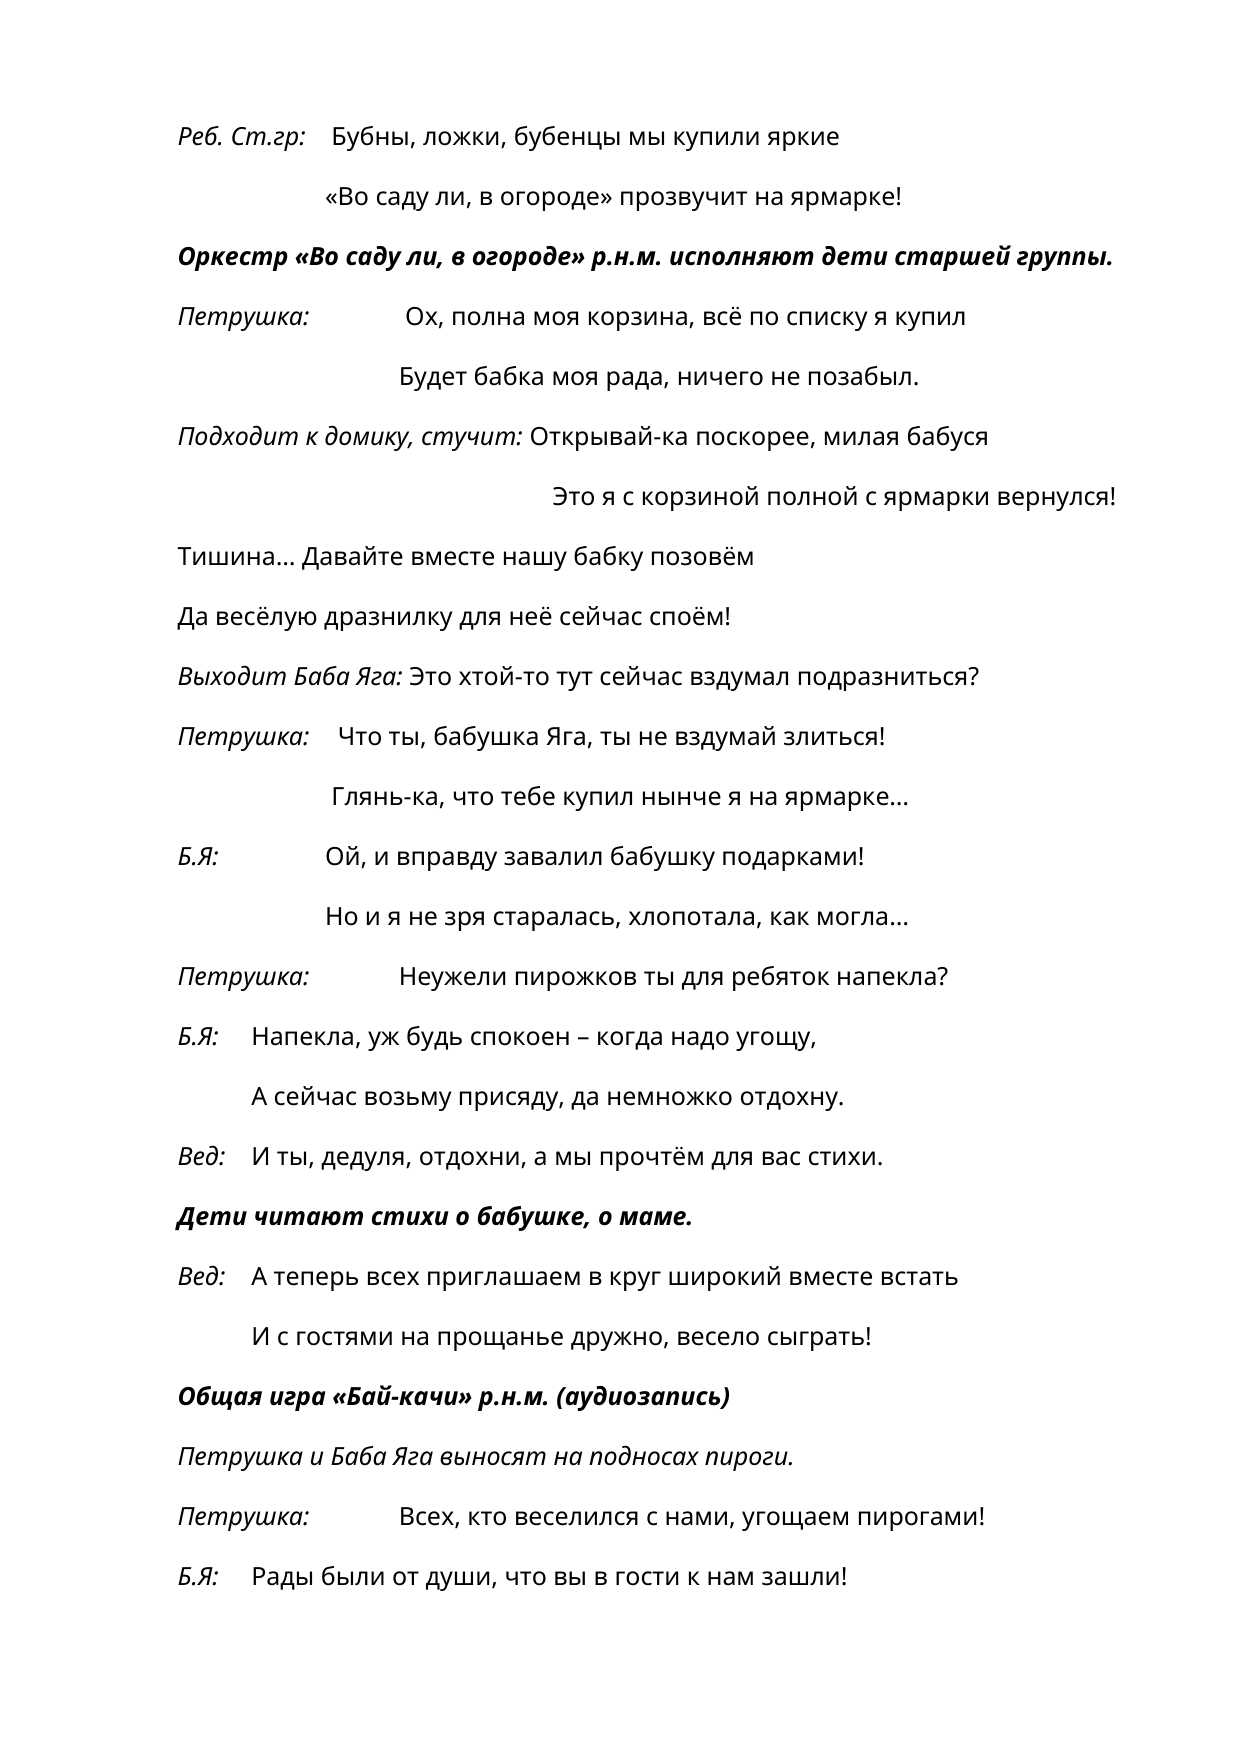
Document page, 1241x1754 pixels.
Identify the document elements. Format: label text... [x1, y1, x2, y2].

text Петрушка и Баба Яга выносят на подносах пироги. [177, 1438, 1152, 1472]
text Петрушка: Неужели пирожков ты для ребяток напекла? [177, 958, 1152, 992]
text Общая игра «Бай-качи» р.н.м. (аудиозапись) [177, 1378, 1152, 1412]
text Петрушка: Ох, полна моя корзина, всё по списку я купил [177, 298, 1152, 332]
text Дети читают стихи о бабушке, о маме. [177, 1198, 1152, 1232]
text Подходит к домику, стучит: Открывай-ка поскорее, милая бабуся [177, 418, 1152, 452]
text Оркестр «Во саду ли, в огороде» р.н.м. исполняют дети старшей группы. [177, 238, 1152, 272]
text Это я с корзиной полной с ярмарки вернулся! [177, 478, 1152, 512]
text Реб. Ст.гр: Бубны, ложки, бубенцы мы купили яркие [177, 118, 1152, 152]
text Выходит Баба Яга: Это хтой-то тут сейчас вздумал подразниться? [177, 658, 1152, 692]
text А сейчас возьму присяду, да немножко отдохну. [177, 1078, 1152, 1112]
text Вед: И ты, дедуля, отдохни, а мы прочтём для вас стихи. [177, 1138, 1152, 1172]
text Да весёлую дразнилку для неё сейчас споём! [177, 598, 1152, 632]
text Петрушка: Всех, кто веселился с нами, угощаем пирогами! [177, 1498, 1152, 1532]
text Б.Я: Рады были от души, что вы в гости к нам зашли! [177, 1558, 1152, 1592]
text Глянь-ка, что тебе купил нынче я на ярмарке… [177, 778, 1152, 812]
text «Во саду ли, в огороде» прозвучит на ярмарке! [177, 178, 1152, 212]
text Б.Я: Ой, и вправду завалил бабушку подарками! [177, 838, 1152, 872]
text Вед: А теперь всех приглашаем в круг широкий вместе встать [177, 1258, 1152, 1292]
text Б.Я: Напекла, уж будь спокоен – когда надо угощу, [177, 1018, 1152, 1052]
text И с гостями на прощанье дружно, весело сыграть! [177, 1318, 1152, 1352]
text Петрушка: Что ты, бабушка Яга, ты не вздумай злиться! [177, 718, 1152, 752]
text Но и я не зря старалась, хлопотала, как могла… [177, 898, 1152, 932]
text Будет бабка моя рада, ничего не позабыл. [177, 358, 1152, 392]
text Тишина… Давайте вместе нашу бабку позовём [177, 538, 1152, 572]
